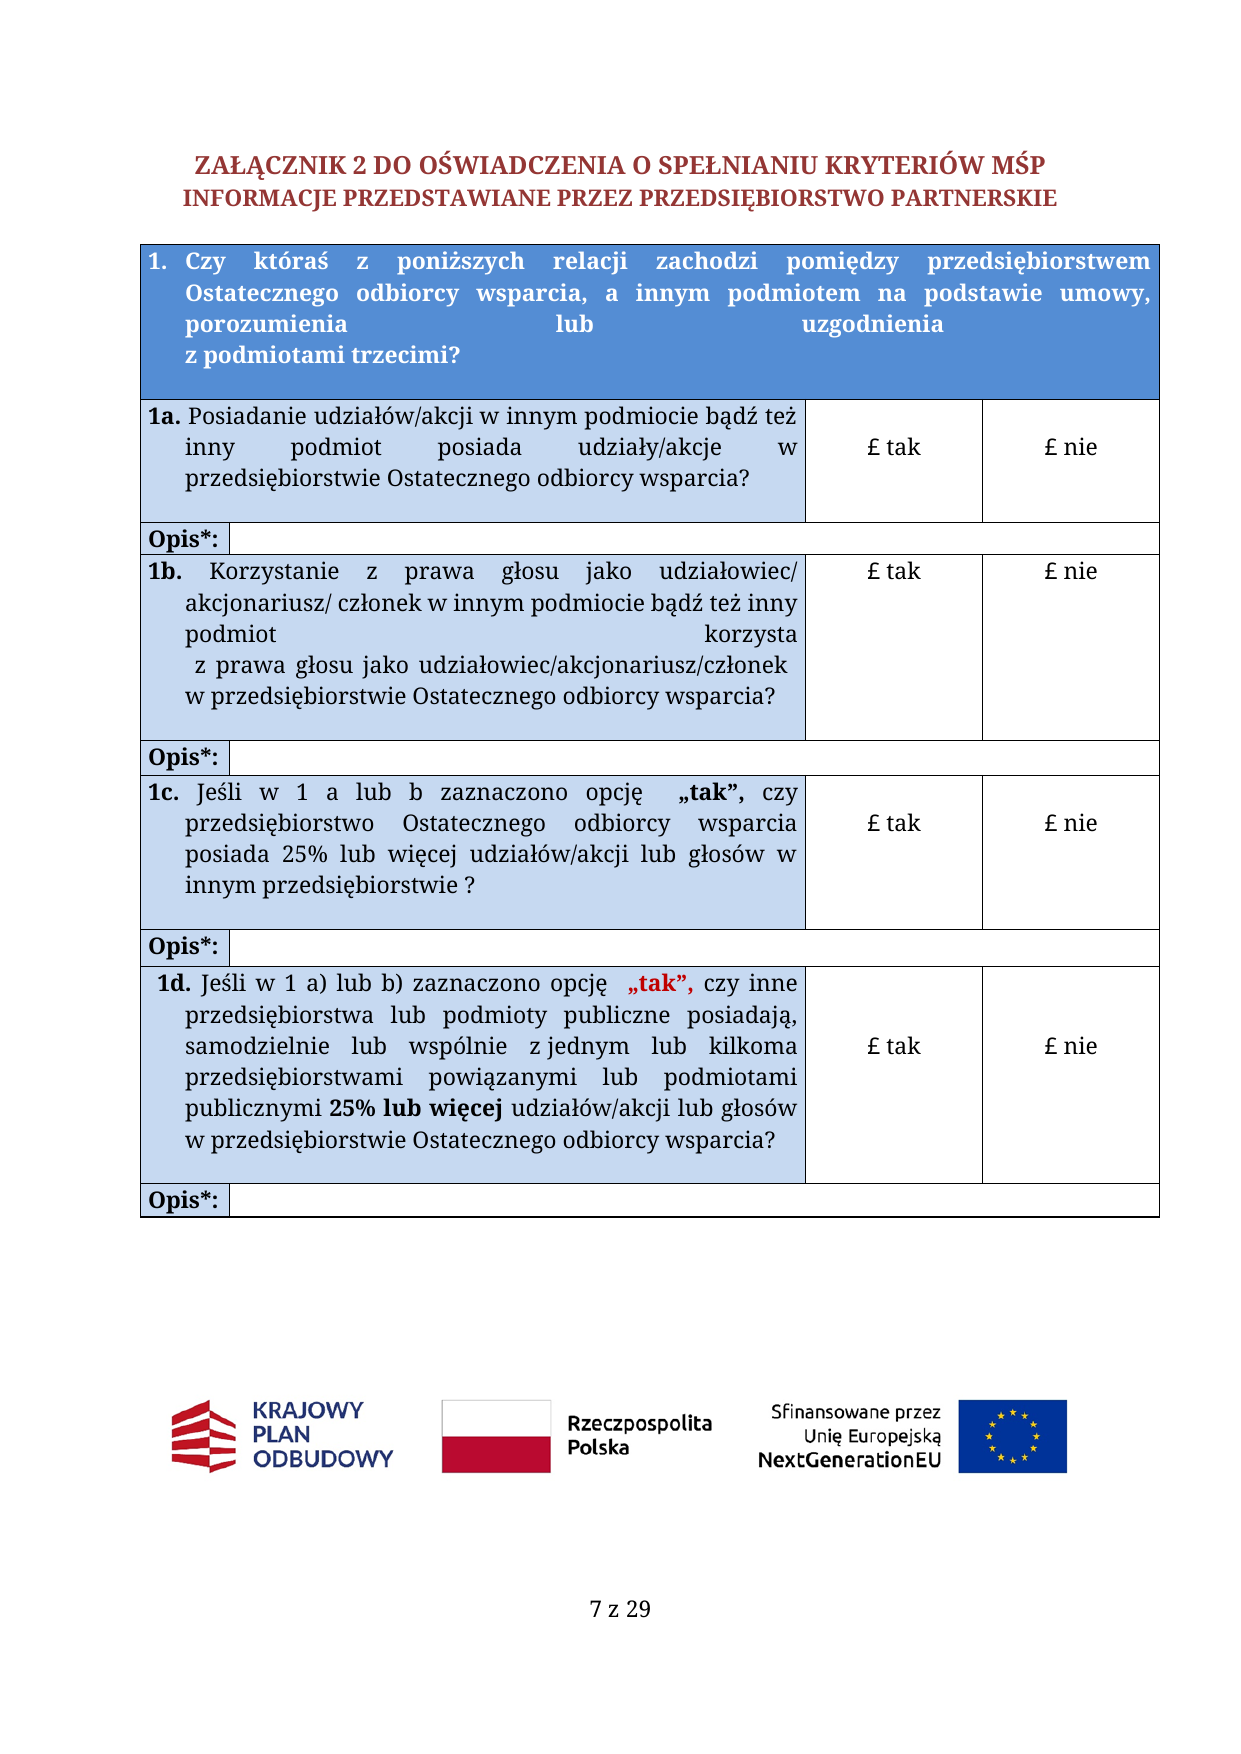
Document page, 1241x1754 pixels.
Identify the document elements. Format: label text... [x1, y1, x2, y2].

table_cell £ tak [806, 400, 982, 522]
table_cell 1d. Jeśli w 1 a) lub b) zaznaczono opcję „tak”, czy inne przedsiębiorstwa lub podmioty publiczne posiadają, samodzielnie lub wspólnie z jednym lub kilkoma przedsiębiorstwami powiązanymi lub podmiotami publicznymi 25% lub więcej udziałów/akcji lub głosów w przedsiębiorstwie Ostatecznego odbiorcy wsparcia? [141, 967, 805, 1183]
table_cell Opis*: [141, 1184, 229, 1216]
table_cell [230, 523, 1159, 554]
table_cell 1c. Jeśli w 1 a lub b zaznaczono opcję „tak”, czy przedsiębiorstwo Ostatecznego odbiorcy wsparcia posiada 25% lub więcej udziałów/akcji lub głosów w innym przedsiębiorstwie ? [141, 776, 805, 929]
table_cell Opis*: [141, 741, 229, 775]
table_cell [230, 741, 1159, 775]
table_cell Opis*: [141, 523, 229, 554]
table_cell Opis*: [141, 930, 229, 966]
table_cell £ nie [983, 555, 1159, 740]
table_cell £ tak [806, 555, 982, 740]
table_cell £ tak [806, 776, 982, 929]
list ZAŁĄCZNIK 2 DO OŚWIADCZENIA O SPEŁNIANIU KRYTERIÓW MŚP [148, 148, 1093, 182]
table_header Czy któraś z poniższych relacji zachodzi pomiędzy przedsiębiorstwem Ostatecznego odbiorcy wsparcia, a innym podmiotem na podstawie umowy, porozumienia lub uzgodnienia z podmiotami trzecimi? [141, 245, 1159, 399]
table_cell [230, 1184, 1159, 1216]
table_cell 1b. Korzystanie z prawa głosu jako udziałowiec/ akcjonariusz/ członek w innym podmiocie bądź też inny podmiot korzysta z prawa głosu jako udziałowiec/akcjonariusz/członek w przedsiębiorstwie Ostatecznego odbiorcy wsparcia? [141, 555, 805, 740]
table_cell £ nie [983, 776, 1159, 929]
table_cell £ nie [983, 967, 1159, 1183]
table_cell 1a. Posiadanie udziałów/akcji w innym podmiocie bądź też inny podmiot posiada udziały/akcje w przedsiębiorstwie Ostatecznego odbiorcy wsparcia? [141, 400, 805, 522]
list INFORMACJE PRZEDSTAWIANE PRZEZ PRZEDSIĘBIORSTWO PARTNERSKIE [148, 182, 1093, 213]
table_cell [230, 930, 1159, 966]
table_cell £ nie [983, 400, 1159, 522]
table_cell £ tak [806, 967, 982, 1183]
